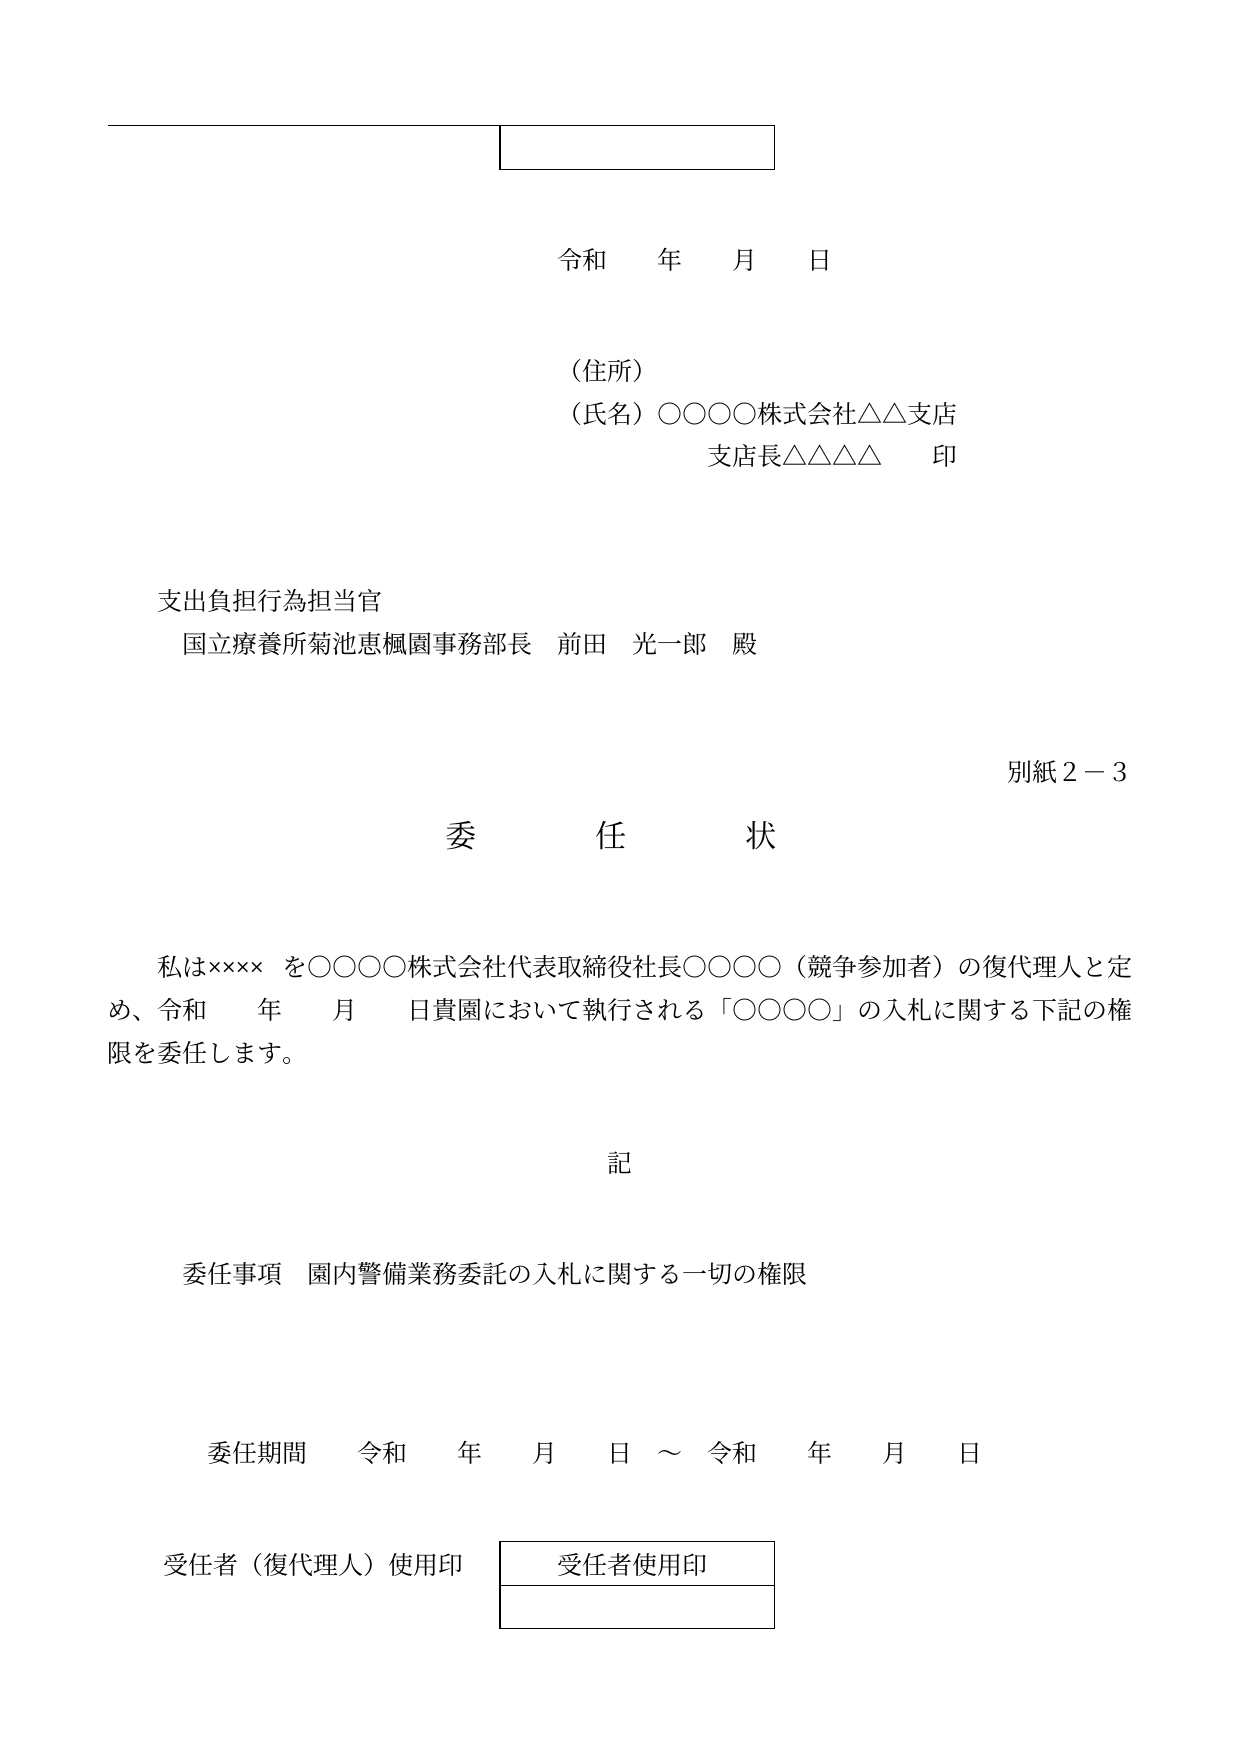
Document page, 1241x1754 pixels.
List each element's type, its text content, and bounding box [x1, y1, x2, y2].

text 支出負担行為担当官 [133, 578, 1133, 621]
text 別紙２－３ [108, 749, 1133, 791]
text 令和 年 月 日 [534, 238, 1133, 280]
text （氏名）○○○○株式会社△△支店 [534, 391, 1133, 434]
text 委 任 状 [108, 791, 1133, 877]
text 記 [108, 1141, 1133, 1183]
table_header 受任者（復代理人）使用印 [108, 1541, 499, 1628]
table_header 受任者使用印 [501, 1542, 774, 1585]
text 委任事項 理容・美容業務委託の入札に関する一切の権限 [174, 1251, 1133, 1294]
text 国立療養所菊池恵楓園事務部長 前田 光一郎 殿 [158, 621, 1133, 664]
text 支店長△△△△ 印 [684, 434, 1133, 476]
text 私は××××を○○○○株式会社代表取締役社長○○○○（競争参加者）の復代理人と定め、令和 年 月 日貴園において執行される「○○○○」の入札に関する下記の権限を委任します。 [108, 945, 1133, 1073]
table_cell [501, 1586, 774, 1628]
text 委任期間 令和 年 月 日 ～ 令和 年 月 日 [183, 1430, 1133, 1473]
text （住所） [534, 348, 1133, 391]
table_cell [501, 126, 774, 168]
